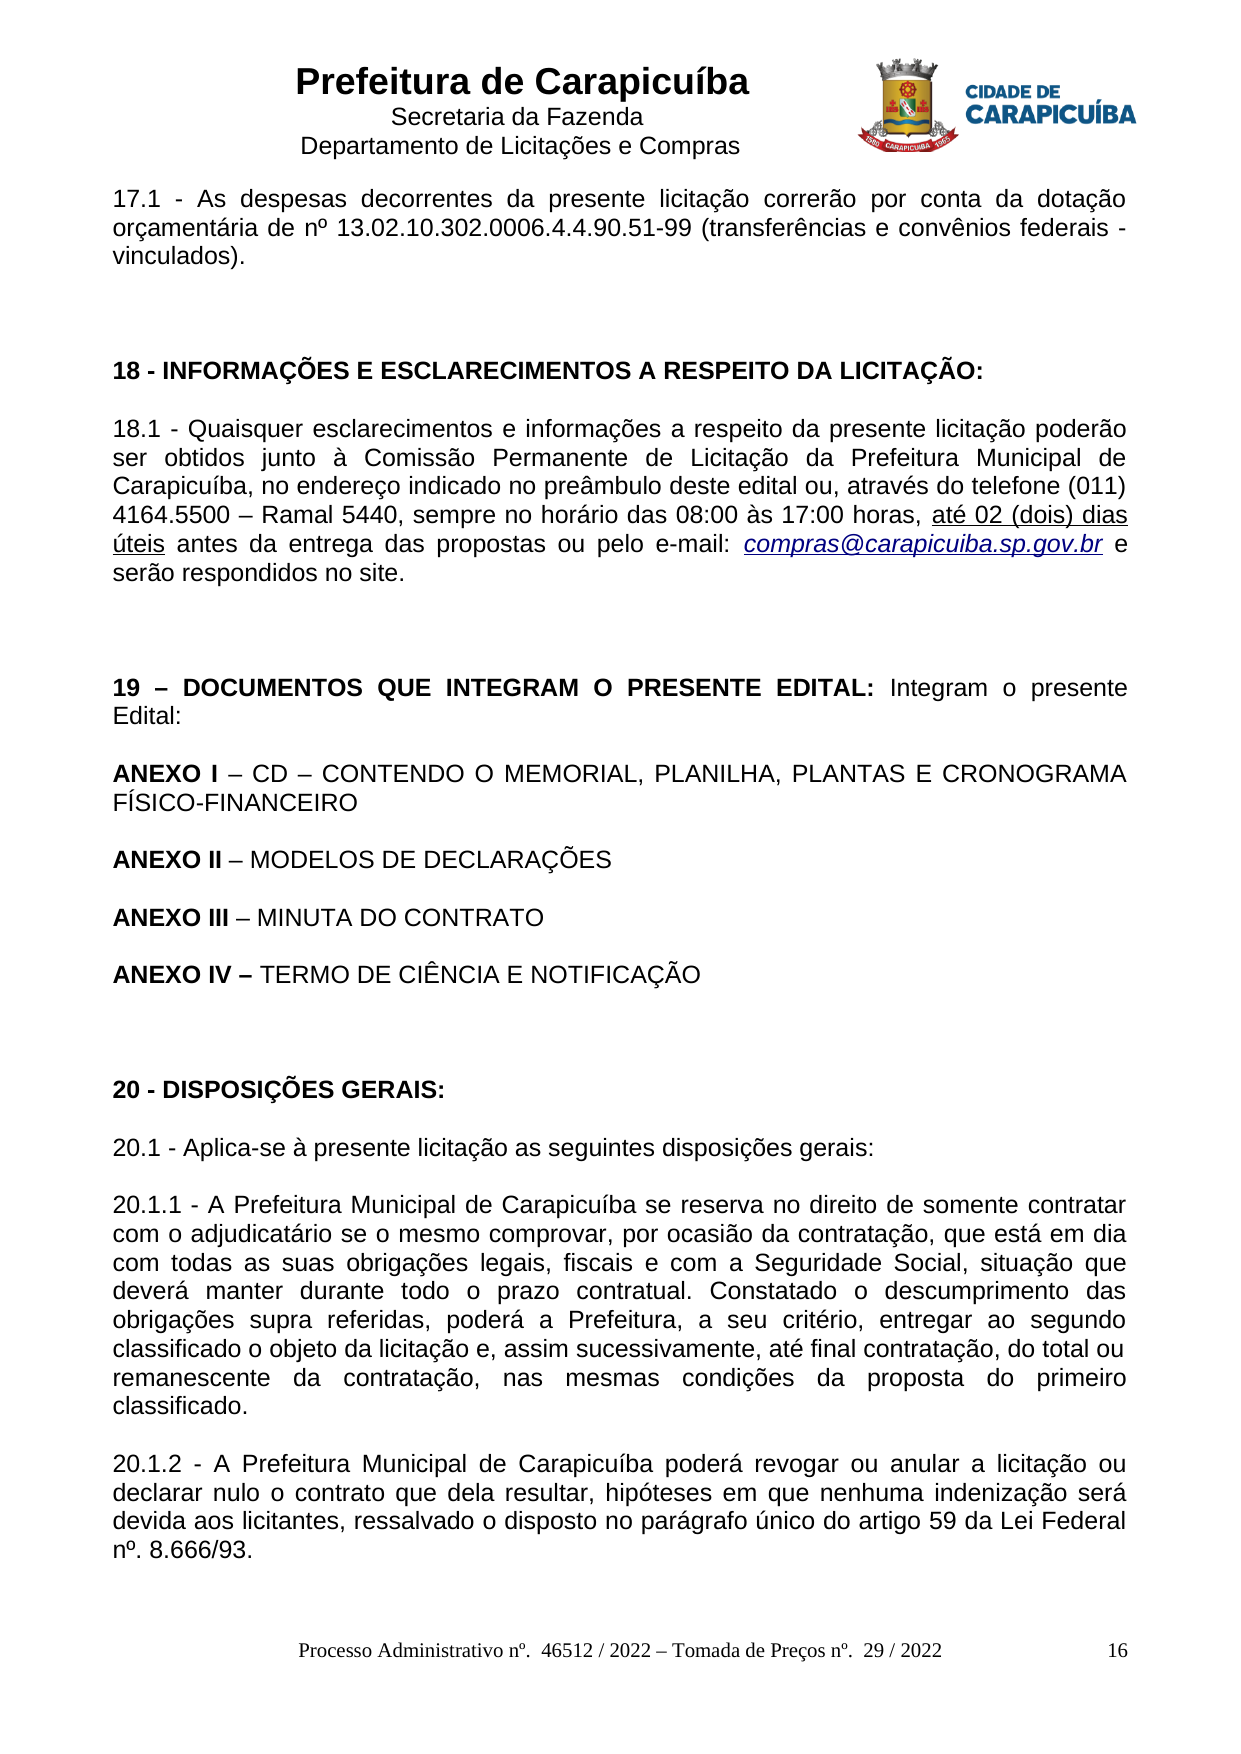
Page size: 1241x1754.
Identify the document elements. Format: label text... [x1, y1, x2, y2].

text 20.1.2 - A Prefeitura Municipal de Carapicuíba poderá revogar ou anular a licitação ou declarar nulo o contrato que dela resultar, hipóteses em que nenhuma indenização será devida aos licitantes, ressalvado o disposto no parágrafo único do artigo 59 da Lei Federal nº. 8.666/93. [112, 1449, 1128, 1564]
text 19 – DOCUMENTOS QUE INTEGRAM O PRESENTE EDITAL: Integram o presente Edital: [112, 672, 1128, 730]
text 17.1 - As despesas decorrentes da presente licitação correrão por conta da dotação orçamentária de nº 13.02.10.302.0006.4.4.90.51-99 (transferências e convênios federais - vinculados). [112, 184, 1128, 270]
text 18.1 - Quaisquer esclarecimentos e informações a respeito da presente licitação poderão ser obtidos junto à Comissão Permanente de Licitação da Prefeitura Municipal de Carapicuíba, no endereço indicado no preâmbulo deste edital ou, através do telefone (011) 4164.5500 – Ramal 5440, sempre no horário das 08:00 às 17:00 horas, até 02 (dois) dias úteis antes da entrega das propostas ou pelo e-mail: compras@carapicuiba.sp.gov.br e serão respondidos no site. [112, 414, 1128, 586]
text ANEXO I – CD – CONTENDO O MEMORIAL, PLANILHA, PLANTAS E CRONOGRAMA FÍSICO-FINANCEIRO [112, 759, 1128, 816]
picture [857, 57, 1139, 152]
text remanescente da contratação, nas mesmas condições da proposta do primeiro classificado. [112, 1362, 1128, 1420]
text 20.1 - Aplica-se à presente licitação as seguintes disposições gerais: [112, 1132, 1128, 1161]
text ANEXO III – MINUTA DO CONTRATO [112, 902, 1128, 931]
text ANEXO II – MODELOS DE DECLARAÇÕES [112, 845, 1128, 874]
text 20 - DISPOSIÇÕES GERAIS: [112, 1075, 1128, 1104]
text 20.1.1 - A Prefeitura Municipal de Carapicuíba se reserva no direito de somente contratar com o adjudicatário se o mesmo comprovar, por ocasião da contratação, que está em dia com todas as suas obrigações legais, fiscais e com a Seguridade Social, situação que deverá manter durante todo o prazo contratual. Constatado o descumprimento das obrigações supra referidas, poderá a Prefeitura, a seu critério, entregar ao segundo classificado o objeto da licitação e, assim sucessivamente, até final contratação, do total ou [112, 1190, 1128, 1362]
text 18 - INFORMAÇÕES E ESCLARECIMENTOS A RESPEITO DA LICITAÇÃO: [112, 356, 1128, 385]
text ANEXO IV – TERMO DE CIÊNCIA E NOTIFICAÇÃO [112, 960, 1128, 989]
